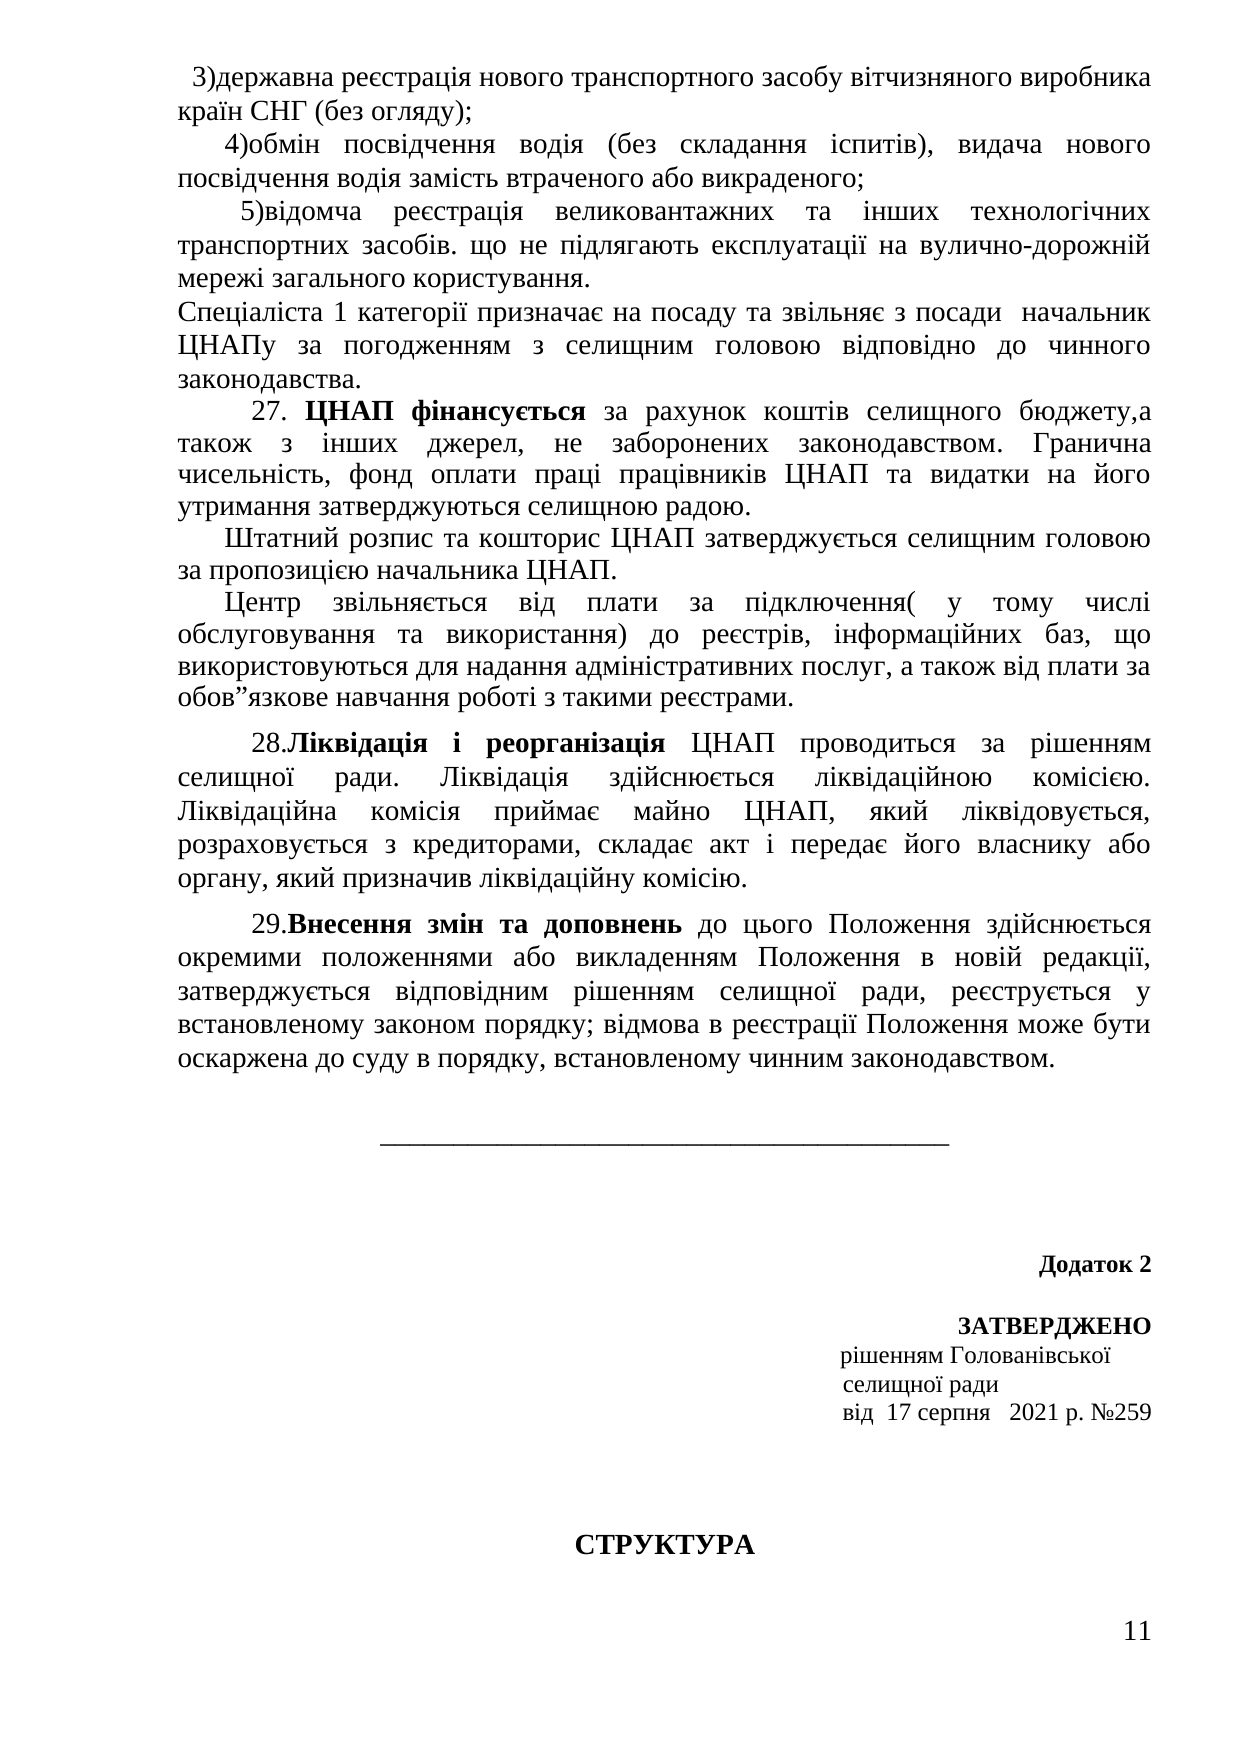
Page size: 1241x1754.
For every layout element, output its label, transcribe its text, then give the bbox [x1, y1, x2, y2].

text 27. ЦНАП фінансується за рахунок коштів селищного бюджету,а також з інших джерел, не заборонених законодавством. Гранична чисельність, фонд оплати праці працівників ЦНАП та видатки на його утримання затверджуються селищною радою. [177, 394, 1152, 522]
text СТРУКТУРА [177, 1527, 1152, 1560]
text 5)відомча реєстрація великовантажних та інших технологічних транспортних засобів. що не підлягають експлуатації на вулично-дорожній мережі загального користування. [177, 193, 1152, 294]
subtitle ЗАТВЕРДЖЕНО [290, 1311, 1152, 1340]
text 4)обмін посвідчення водія (без складання іспитів), видача нового посвідчення водія замість втраченого або викраденого; [177, 126, 1152, 193]
title від 17 серпня 2021 р. №259 [177, 1397, 1152, 1426]
title рішенням Голованівської [177, 1340, 1152, 1369]
text Центр звільняється від плати за підключення( у тому числі обслуговування та використання) до реєстрів, інформаційних баз, що використовуються для надання адміністративних послуг, а також від плати за обов”язкове навчання роботі з такими реєстрами. [177, 586, 1152, 713]
subtitle Додаток 2 [290, 1249, 1152, 1278]
text 3)державна реєстрація нового транспортного засобу вітчизняного виробника країн СНГ (без огляду); [177, 59, 1152, 126]
text _______________________________________ [177, 1115, 1152, 1148]
text Штатний розпис та кошторис ЦНАП затверджується селищним головою за пропозицією начальника ЦНАП. [177, 522, 1152, 586]
text 29.Внесення змін та доповнень до цього Положення здійснюється окремими положеннями або викладенням Положення в новій редакції, затверджується відповідним рішенням селищної ради, реєструється у встановленому законом порядку; відмова в реєстрації Положення може бути оскаржена до суду в порядку, встановленому чинним законодавством. [177, 906, 1152, 1073]
text 28.Ліквідація і реорганізація ЦНАП проводиться за рішенням селищної ради. Ліквідація здійснюється ліквідаційною комісією. Ліквідаційна комісія приймає майно ЦНАП, який ліквідовується, розраховується з кредиторами, складає акт і передає його власнику або органу, який призначив ліквідаційну комісію. [177, 726, 1152, 893]
title селищної ради [177, 1369, 1152, 1397]
text Спеціаліста 1 категорії призначає на посаду та звільняє з посади начальник ЦНАПу за погодженням з селищним головою відповідно до чинного законодавства. [177, 294, 1152, 394]
